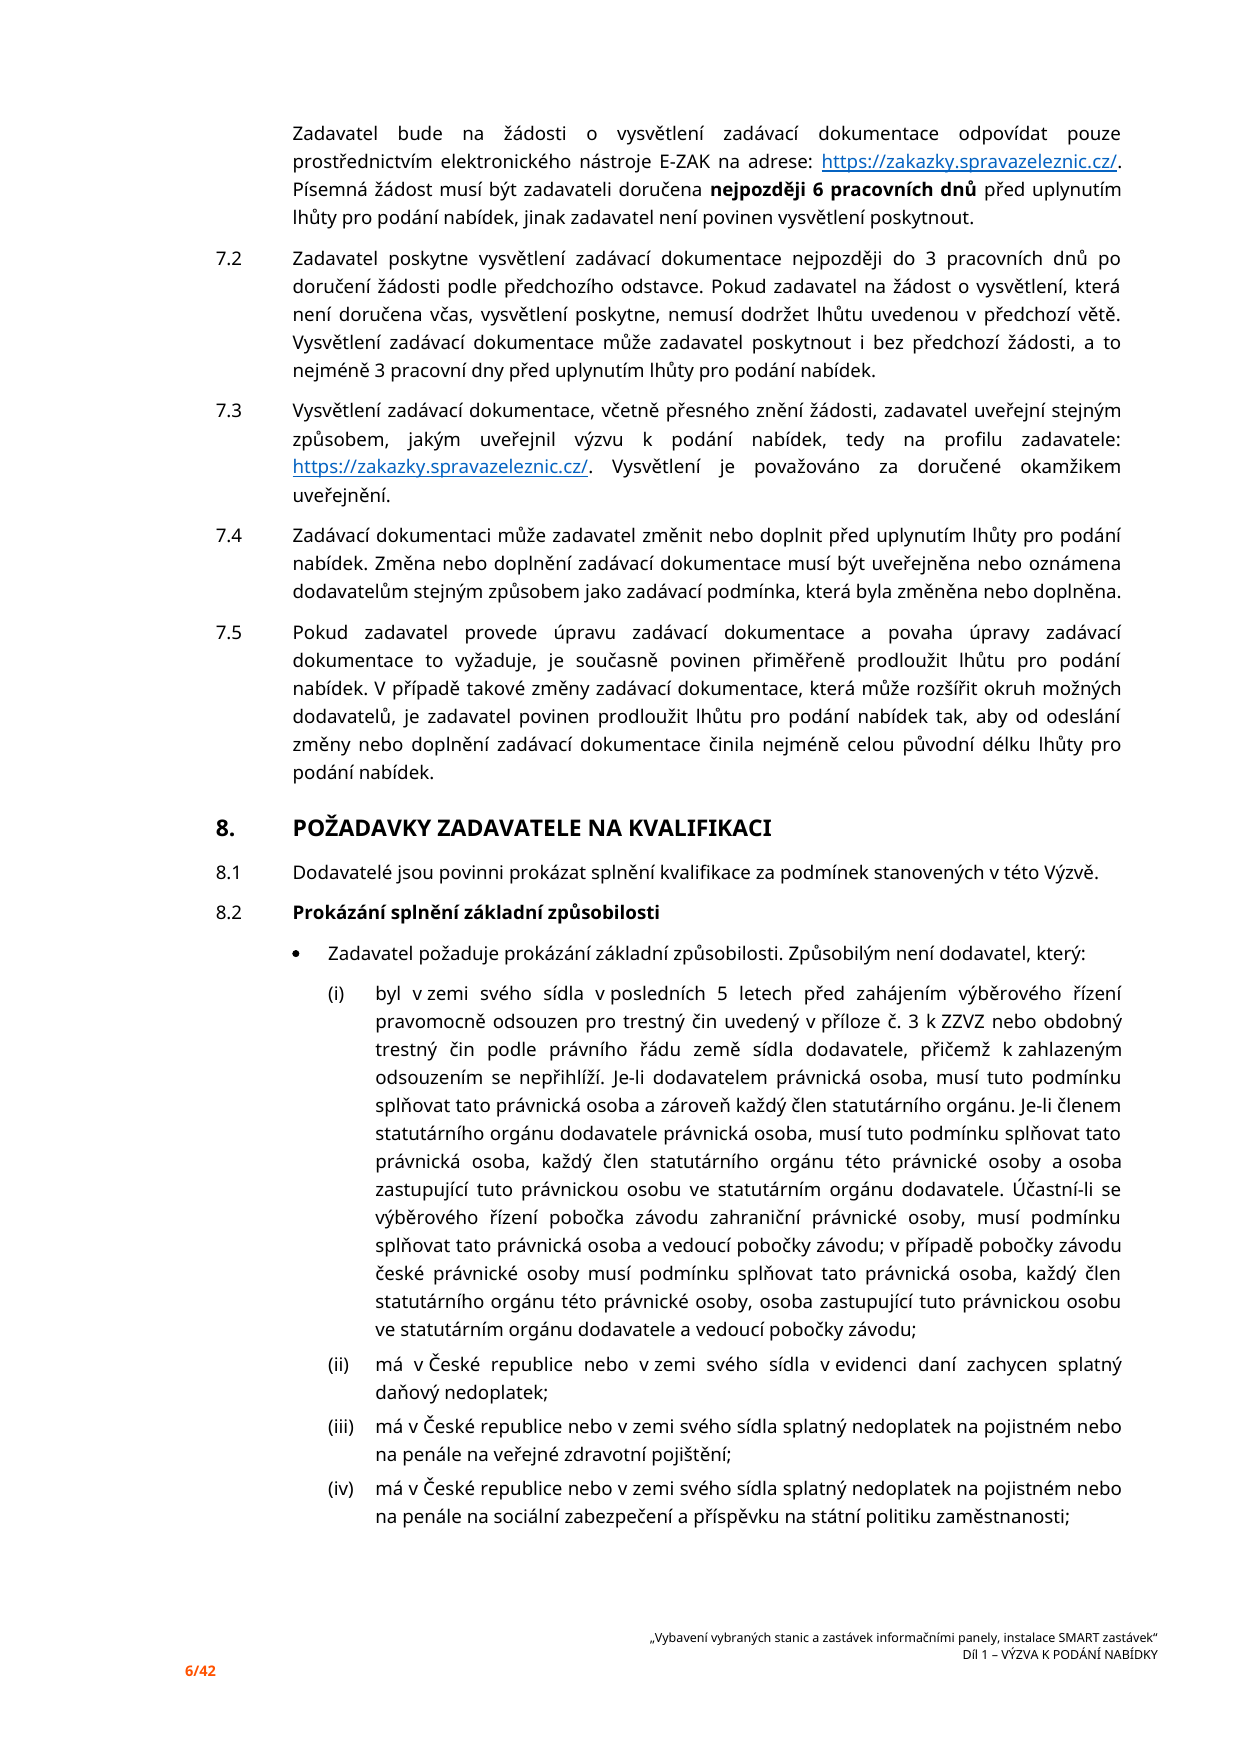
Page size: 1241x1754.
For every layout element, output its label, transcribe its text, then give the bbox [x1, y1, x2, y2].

text Zadavatel poskytne vysvětlení zadávací dokumentace nejpozději do 3 pracovních dnů po doručení žádosti podle předchozího odstavce. Pokud zadavatel na žádost o vysvětlení, která není doručena včas, vysvětlení poskytne, nemusí dodržet lhůtu uvedenou v předchozí větě. Vysvětlení zadávací dokumentace může zadavatel poskytnout i bez předchozí žádosti, a to nejméně 3 pracovní dny před uplynutím lhůty pro podání nabídek. [216, 245, 1122, 383]
text Vysvětlení zadávací dokumentace, včetně přesného znění žádosti, zadavatel uveřejní stejným způsobem, jakým uveřejnil výzvu k podání nabídek, tedy na profilu zadavatele: https://zakazky.spravazeleznic.cz/. Vysvětlení je považováno za doručené okamžikem uveřejnění. [216, 398, 1122, 507]
text Prokázání splnění základní způsobilosti [216, 899, 1122, 925]
text má v České republice nebo v zemi svého sídla v evidenci daní zachycen splatný daňový nedoplatek; [328, 1351, 1122, 1404]
text POŽADAVKY ZADAVATELE NA KVALIFIKACI [216, 812, 1122, 843]
text Pokud zadavatel provede úpravu zadávací dokumentace a povaha úpravy zadávací dokumentace to vyžaduje, je současně povinen přiměřeně prodloužit lhůtu pro podání nabídek. V případě takové změny zadávací dokumentace, která může rozšířit okruh možných dodavatelů, je zadavatel povinen prodloužit lhůtu pro podání nabídek tak, aby od odeslání změny nebo doplnění zadávací dokumentace činila nejméně celou původní délku lhůty pro podání nabídek. [216, 619, 1122, 784]
text Dodavatelé jsou povinni prokázat splnění kvalifikace za podmínek stanovených v této Výzvě. [216, 859, 1122, 884]
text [216, 121, 1122, 230]
text má v České republice nebo v zemi svého sídla splatný nedoplatek na pojistném nebo na penále na veřejné zdravotní pojištění; [328, 1413, 1122, 1467]
text Zadávací dokumentaci může zadavatel změnit nebo doplnit před uplynutím lhůty pro podání nabídek. Změna nebo doplnění zadávací dokumentace musí být uveřejněna nebo oznámena dodavatelům stejným způsobem jako zadávací podmínka, která byla změněna nebo doplněna. [216, 522, 1122, 604]
text má v České republice nebo v zemi svého sídla splatný nedoplatek na pojistném nebo na penále na sociální zabezpečení a příspěvku na státní politiku zaměstnanosti; [328, 1476, 1122, 1529]
text byl v zemi svého sídla v posledních 5 letech před zahájením výběrového řízení pravomocně odsouzen pro trestný čin uvedený v příloze č. 3 k ZZVZ nebo obdobný trestný čin podle právního řádu země sídla dodavatele, přičemž k zahlazeným odsouzením se nepřihlíží. Je-li dodavatelem právnická osoba, musí tuto podmínku splňovat tato právnická osoba a zároveň každý člen statutárního orgánu. Je-li členem statutárního orgánu dodavatele právnická osoba, musí tuto podmínku splňovat tato právnická osoba, každý člen statutárního orgánu této právnické osoby a osoba zastupující tuto právnickou osobu ve statutárním orgánu dodavatele. Účastní-li se výběrového řízení pobočka závodu zahraniční právnické osoby, musí podmínku splňovat tato právnická osoba a vedoucí pobočky závodu; v případě pobočky závodu české právnické osoby musí podmínku splňovat tato právnická osoba, každý člen statutárního orgánu této právnické osoby, osoba zastupující tuto právnickou osobu ve statutárním orgánu dodavatele a vedoucí pobočky závodu; [328, 981, 1122, 1342]
text Zadavatel požaduje prokázání základní způsobilosti. Způsobilým není dodavatel, který: [292, 940, 1122, 966]
